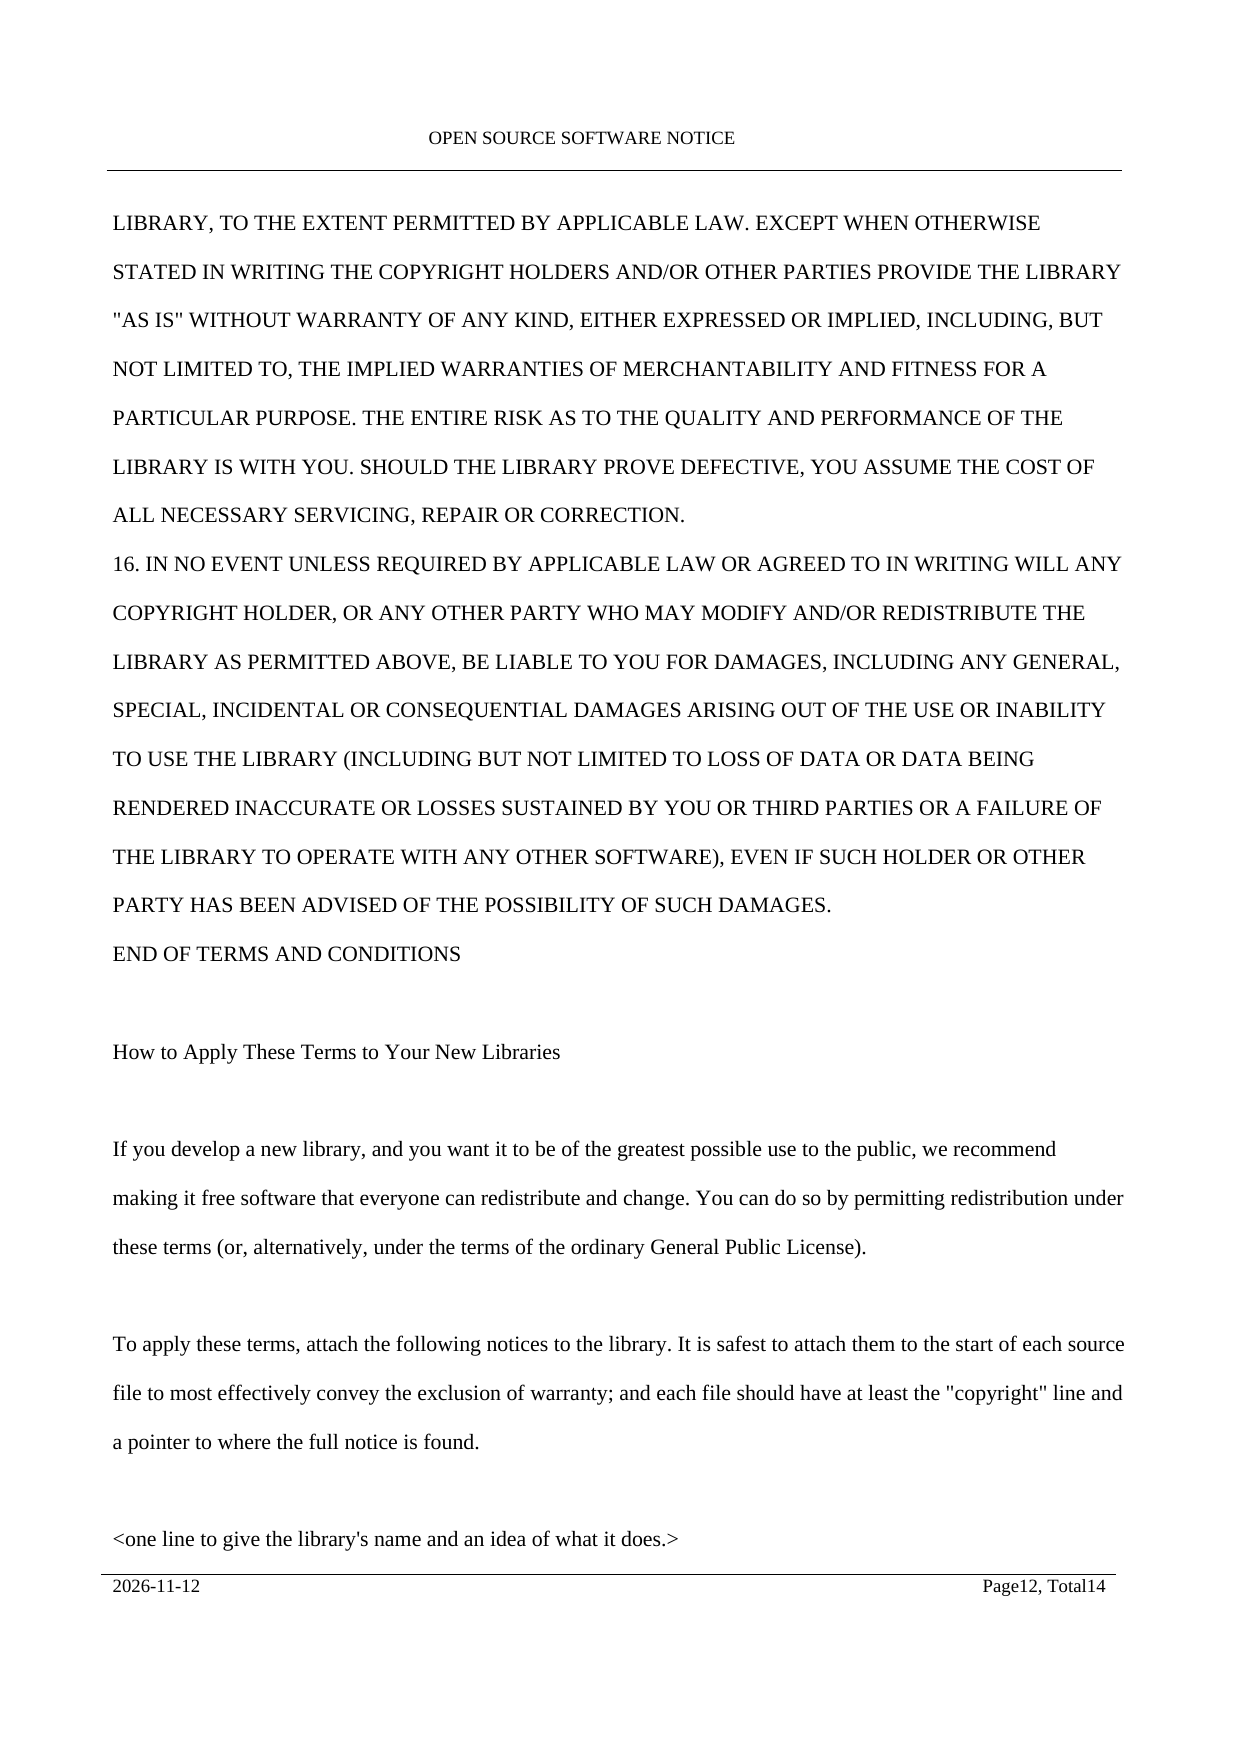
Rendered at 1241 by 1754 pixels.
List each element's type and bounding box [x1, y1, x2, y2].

text [112, 206, 1128, 1555]
